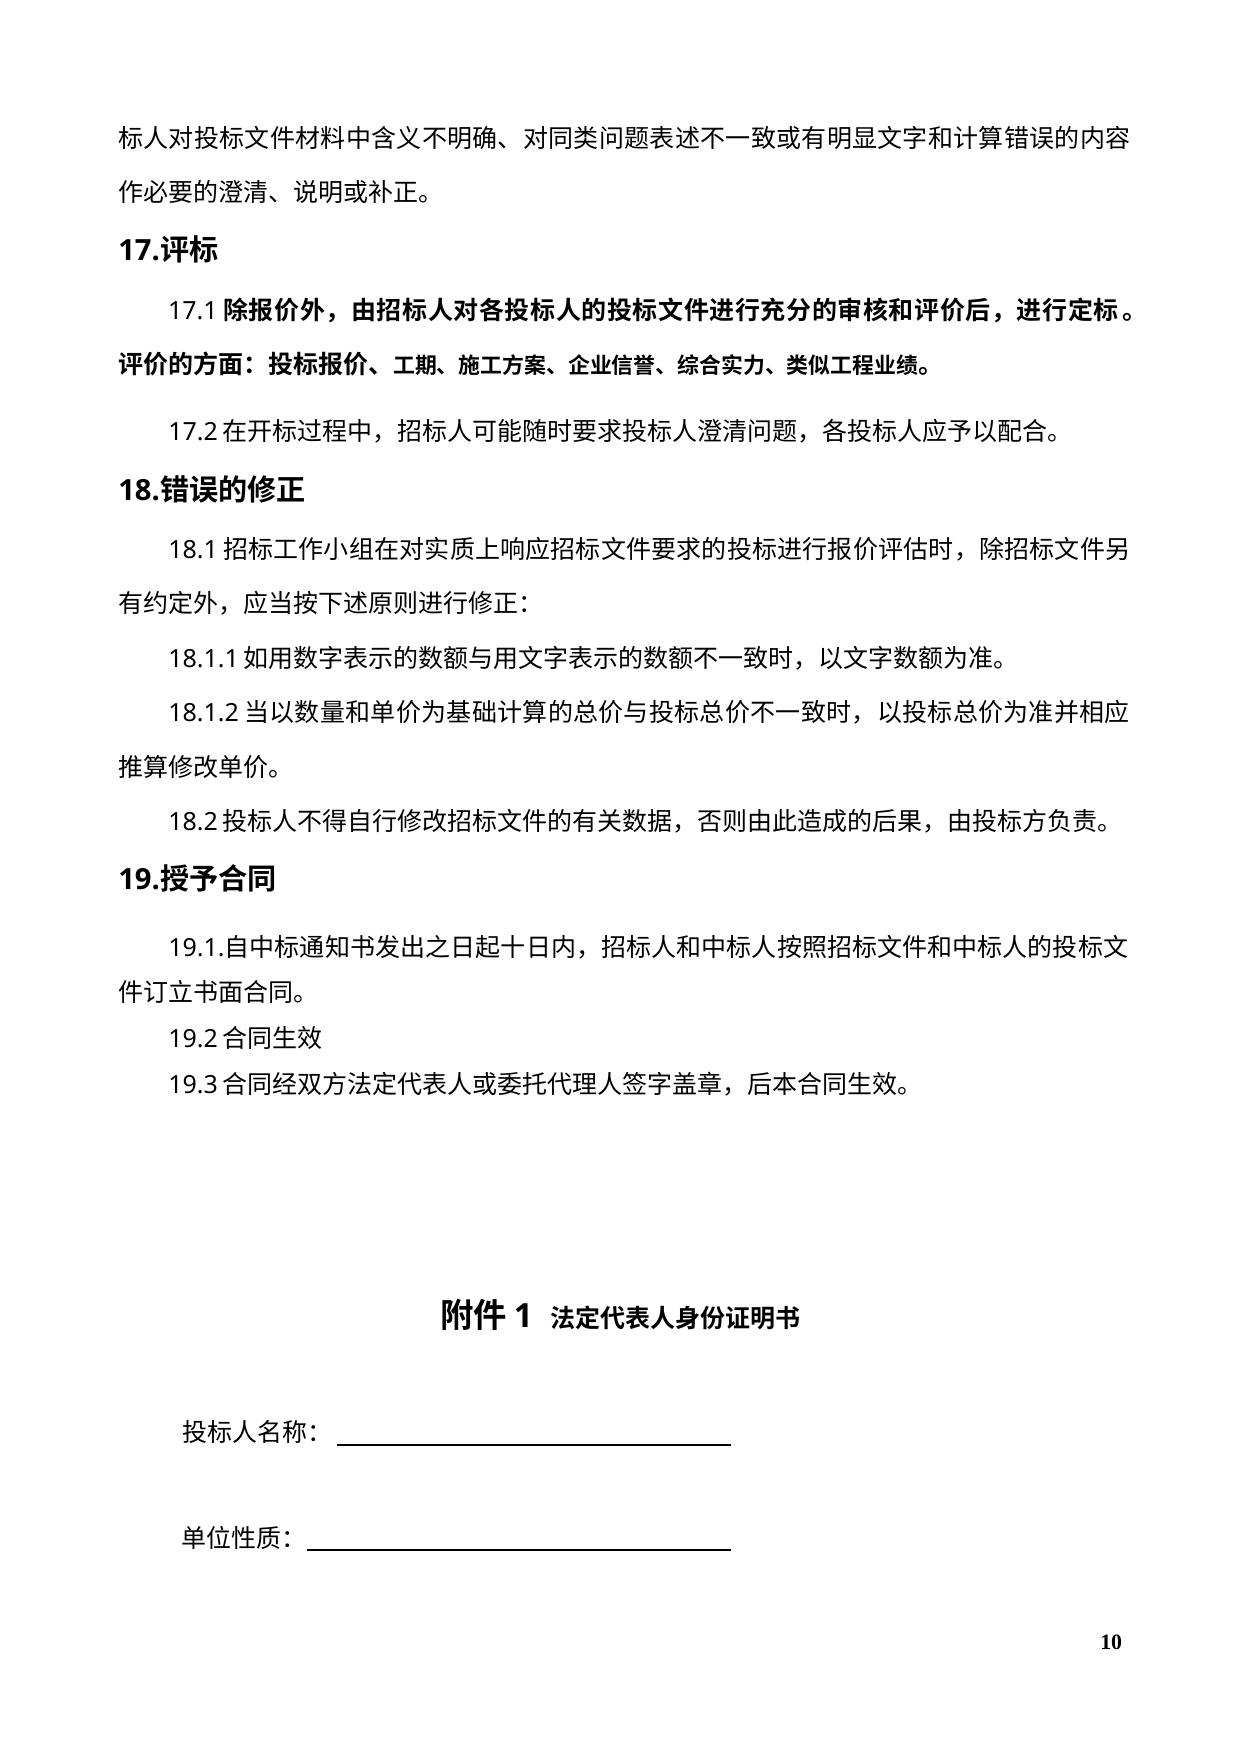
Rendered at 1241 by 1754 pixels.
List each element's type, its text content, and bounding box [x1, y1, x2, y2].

text 附件1 法定代表人身份证明书 [118, 1289, 1122, 1337]
text 当以数量和单价为基础计算的总价与投标总价不一致时，以投标总价为准并相应推算修改单价。 [118, 693, 1131, 783]
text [118, 118, 1131, 209]
text 17.1除报价外，由招标人对各投标人的投标文件进行充分的审核和评价后，进行定标。评价的方面：投标报价、工期、施工方案、企业信誉、综合实力、类似工程业绩。 [118, 290, 1122, 381]
text 17.2在开标过程中，招标人可能随时要求投标人澄清问题，各投标人应予以配合。 [118, 412, 1131, 448]
text 投标人名称： [118, 1413, 1122, 1449]
text 18.2投标人不得自行修改招标文件的有关数据，否则由此造成的后果，由投标方负责。 [118, 801, 1131, 838]
text 19.授予合同 [118, 856, 1130, 898]
text 19.3合同经双方法定代表人或委托代理人签字盖章，后本合同生效。 [118, 1057, 1131, 1103]
text 18.1招标工作小组在对实质上响应招标文件要求的投标进行报价评估时，除招标文件另有约定外，应当按下述原则进行修正： [118, 529, 1131, 620]
text 19.1.自中标通知书发出之日起十日内，招标人和中标人按照招标文件和中标人的投标文件订立书面合同。 [118, 919, 1131, 1011]
text 18.错误的修正 [118, 466, 1130, 508]
text 单位性质： [118, 1518, 1122, 1554]
text 如用数字表示的数额与用文字表示的数额不一致时，以文字数额为准。 [118, 638, 1131, 674]
text 19.2合同生效 [118, 1011, 1131, 1057]
text 17.评标 [118, 227, 1130, 269]
